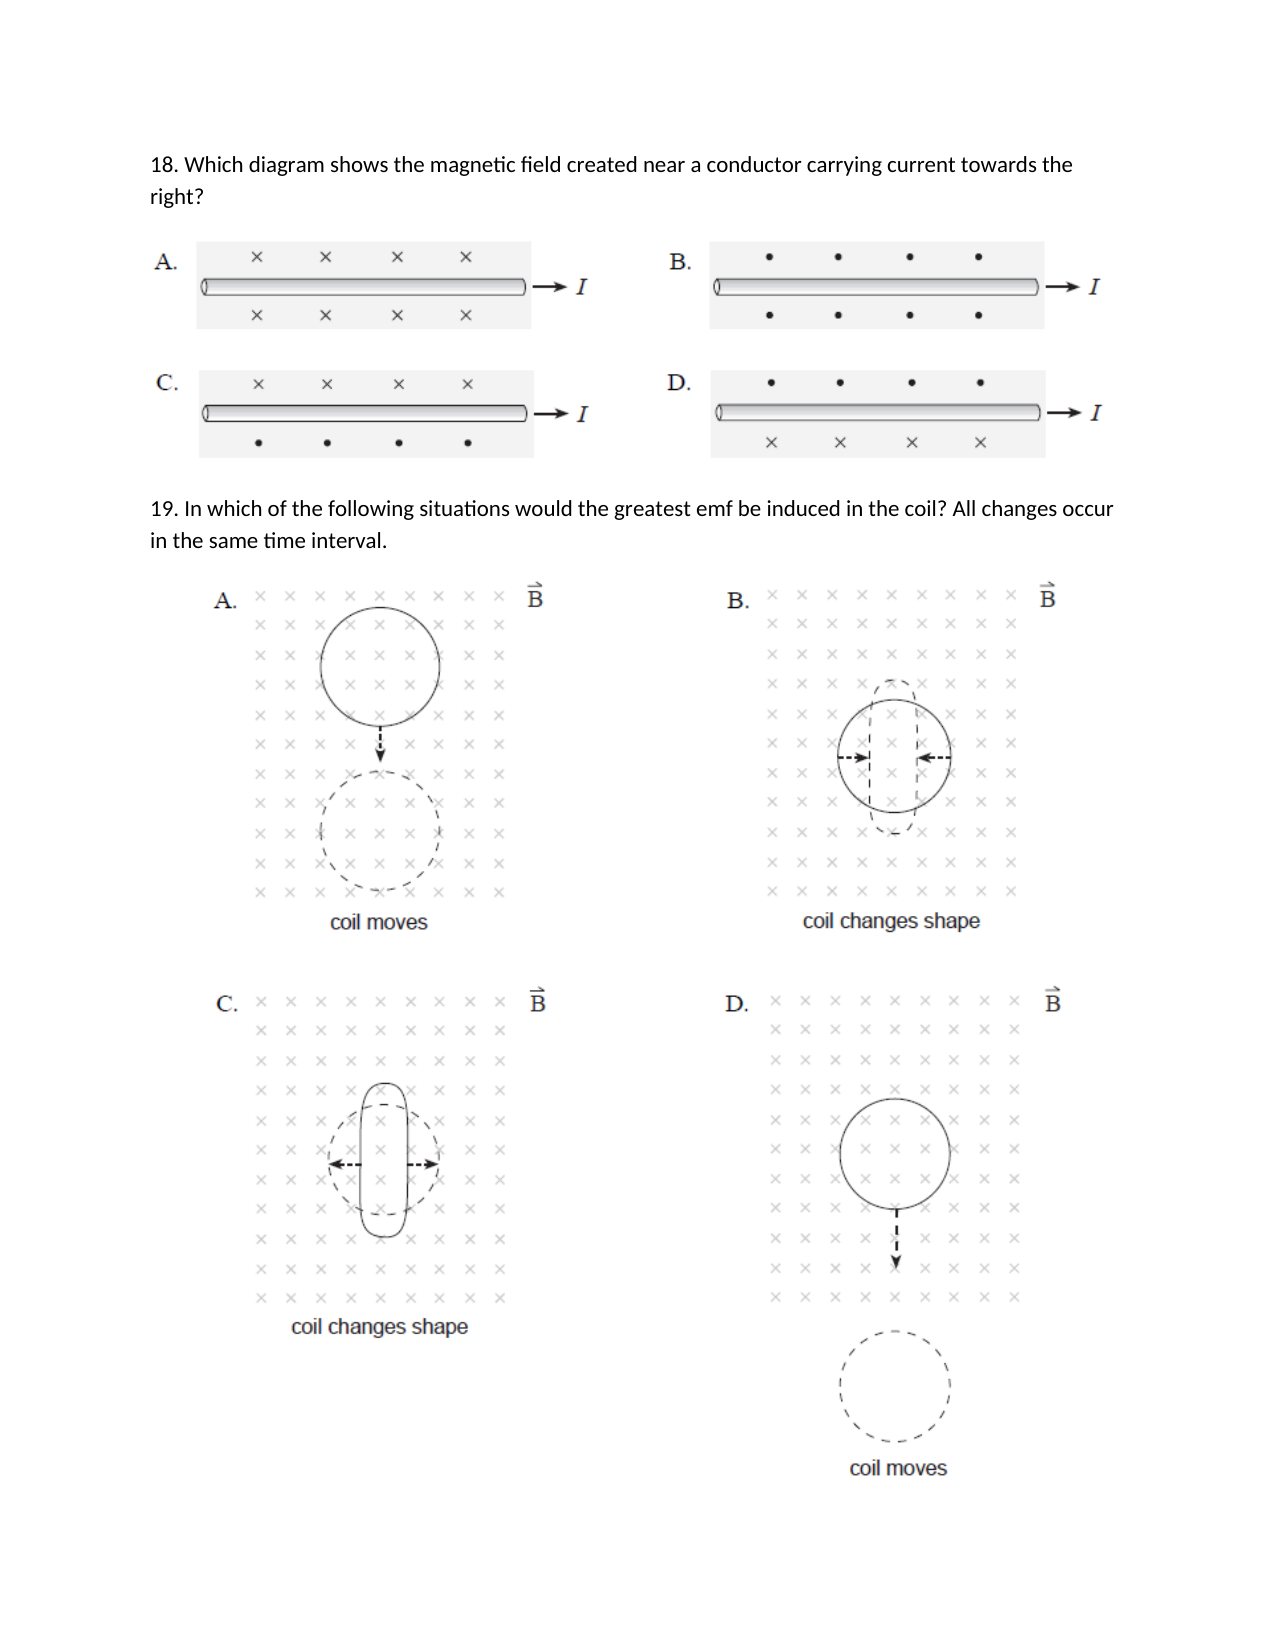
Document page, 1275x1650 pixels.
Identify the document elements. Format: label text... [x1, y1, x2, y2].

text 18. Which diagram shows the magnetic field created near a conductor carrying current towards the right? [150, 150, 1125, 210]
text 19. In which of the following situations would the greatest emf be induced in the coil? All changes occur in the same time interval. [150, 494, 1125, 554]
